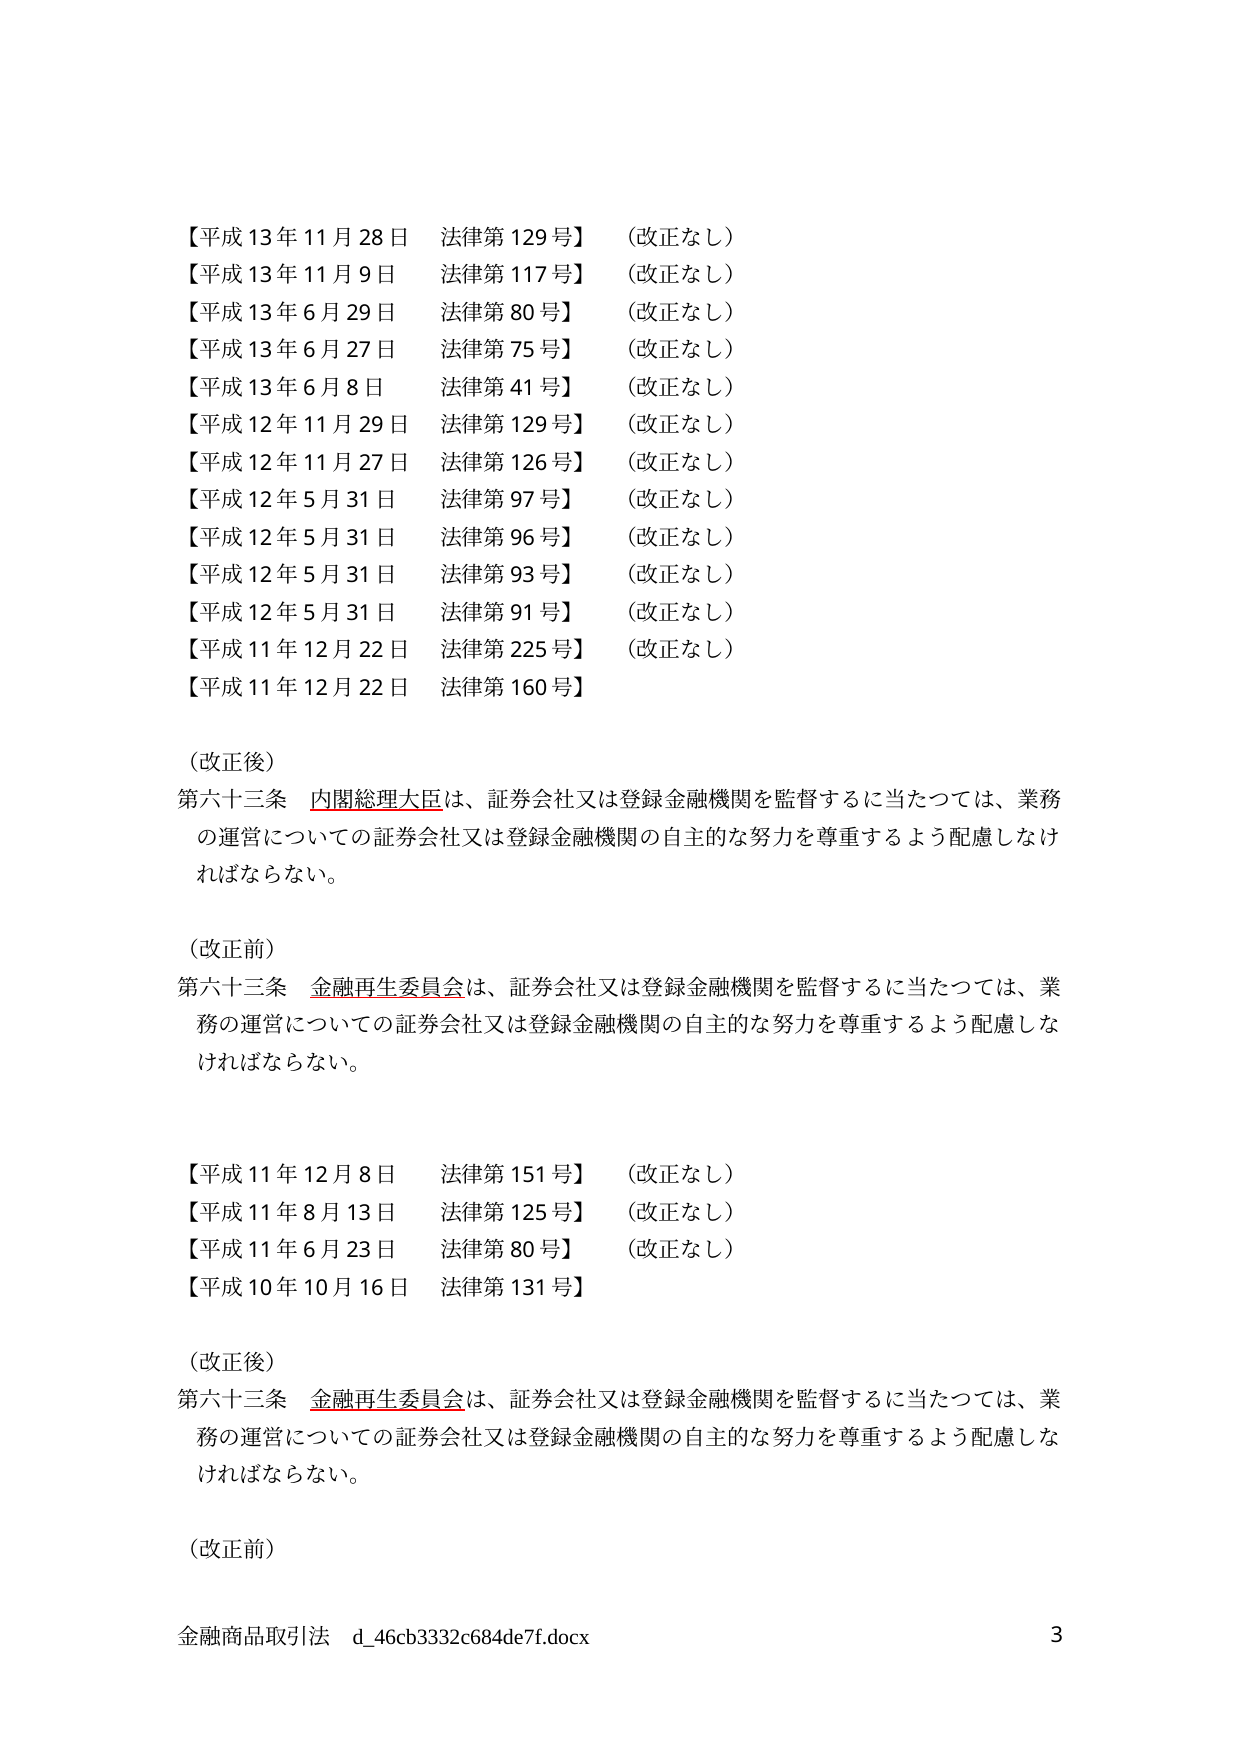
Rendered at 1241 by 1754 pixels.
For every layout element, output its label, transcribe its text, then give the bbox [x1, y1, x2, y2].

text 【平成13年6月8日 法律第41号】 （改正なし） [177, 367, 1063, 404]
text 【平成11年12月22日 法律第225号】 （改正なし） [177, 629, 1063, 667]
text 【平成11年6月23日 法律第80号】 （改正なし） [177, 1229, 1063, 1267]
text 【平成11年12月8日 法律第151号】 （改正なし） [177, 1154, 1063, 1192]
text 【平成12年5月31日 法律第91号】 （改正なし） [177, 592, 1063, 629]
text （改正前） [177, 929, 1063, 967]
text 【平成12年5月31日 法律第97号】 （改正なし） [177, 479, 1063, 517]
text 【平成10年10月16日 法律第131号】 [177, 1267, 1063, 1304]
text 【平成13年6月29日 法律第80号】 （改正なし） [177, 292, 1063, 329]
text 【平成13年11月9日 法律第117号】 （改正なし） [177, 254, 1063, 292]
text 【平成12年5月31日 法律第96号】 （改正なし） [177, 517, 1063, 554]
text 【平成12年11月27日 法律第126号】 （改正なし） [177, 442, 1063, 479]
text （改正前） [177, 1529, 1063, 1567]
text 【平成12年5月31日 法律第93号】 （改正なし） [177, 554, 1063, 592]
text 【平成13年11月28日 法律第129号】 （改正なし） [177, 217, 1063, 254]
text （改正後） [177, 742, 1063, 779]
text 【平成13年6月27日 法律第75号】 （改正なし） [177, 329, 1063, 367]
text 第六十三条 内閣総理大臣は、証券会社又は登録金融機関を監督するに当たつては、業務の運営についての証券会社又は登録金融機関の自主的な努力を尊重するよう配慮しなければならない。 [177, 779, 1063, 892]
text 第六十三条 金融再生委員会は、証券会社又は登録金融機関を監督するに当たつては、業務の運営についての証券会社又は登録金融機関の自主的な努力を尊重するよう配慮しなければならない。 [177, 1379, 1063, 1492]
text 第六十三条 金融再生委員会は、証券会社又は登録金融機関を監督するに当たつては、業務の運営についての証券会社又は登録金融機関の自主的な努力を尊重するよう配慮しなければならない。 [177, 967, 1063, 1079]
text 【平成11年8月13日 法律第125号】 （改正なし） [177, 1192, 1063, 1229]
text （改正後） [177, 1342, 1063, 1379]
text 【平成12年11月29日 法律第129号】 （改正なし） [177, 404, 1063, 442]
text 【平成11年12月22日 法律第160号】 [177, 667, 1063, 704]
